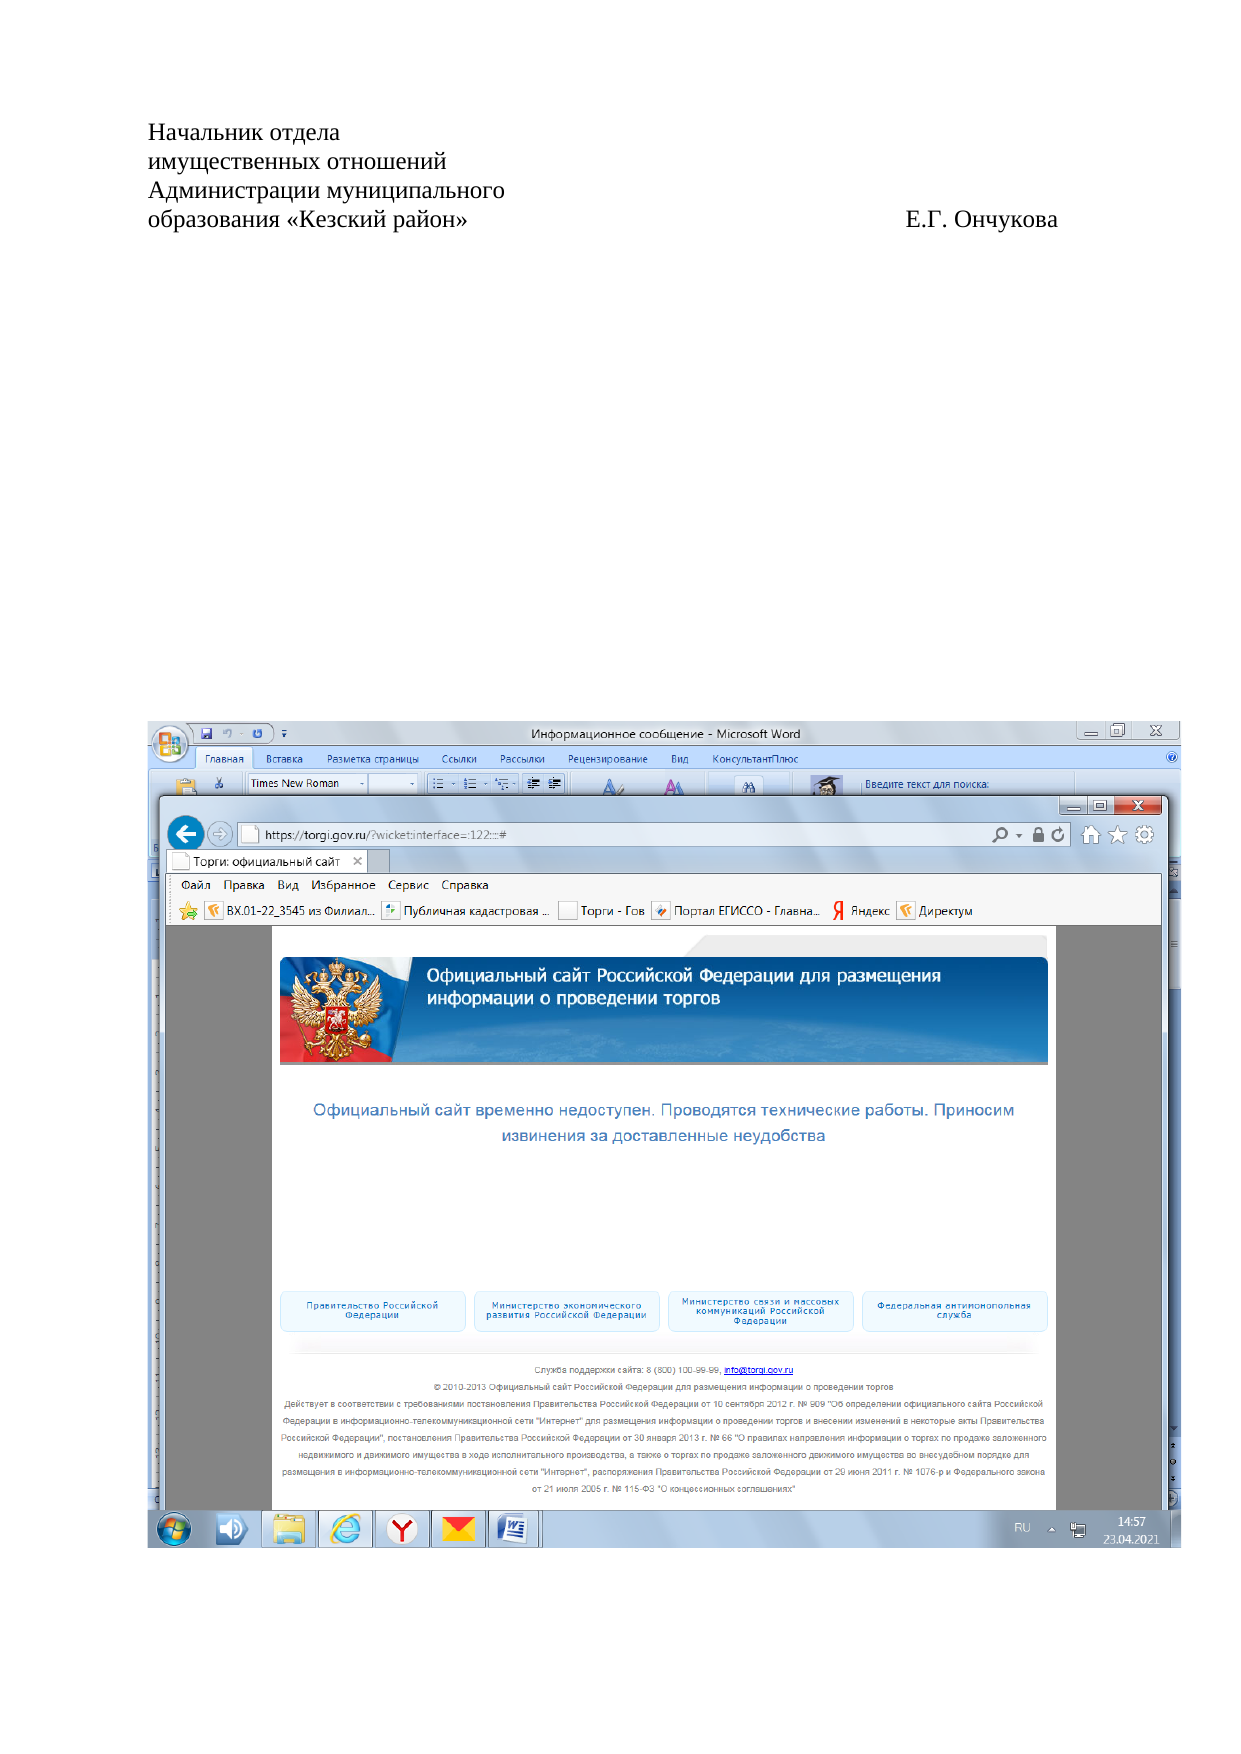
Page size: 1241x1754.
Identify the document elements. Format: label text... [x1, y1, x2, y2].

text Начальник отдела [148, 117, 1181, 146]
picture [147, 721, 1182, 1548]
text Администрации муниципального [148, 175, 1181, 204]
text образования «Кезский район» Е.Г. Ончукова [148, 204, 1181, 232]
text имущественных отношений [148, 146, 1181, 175]
